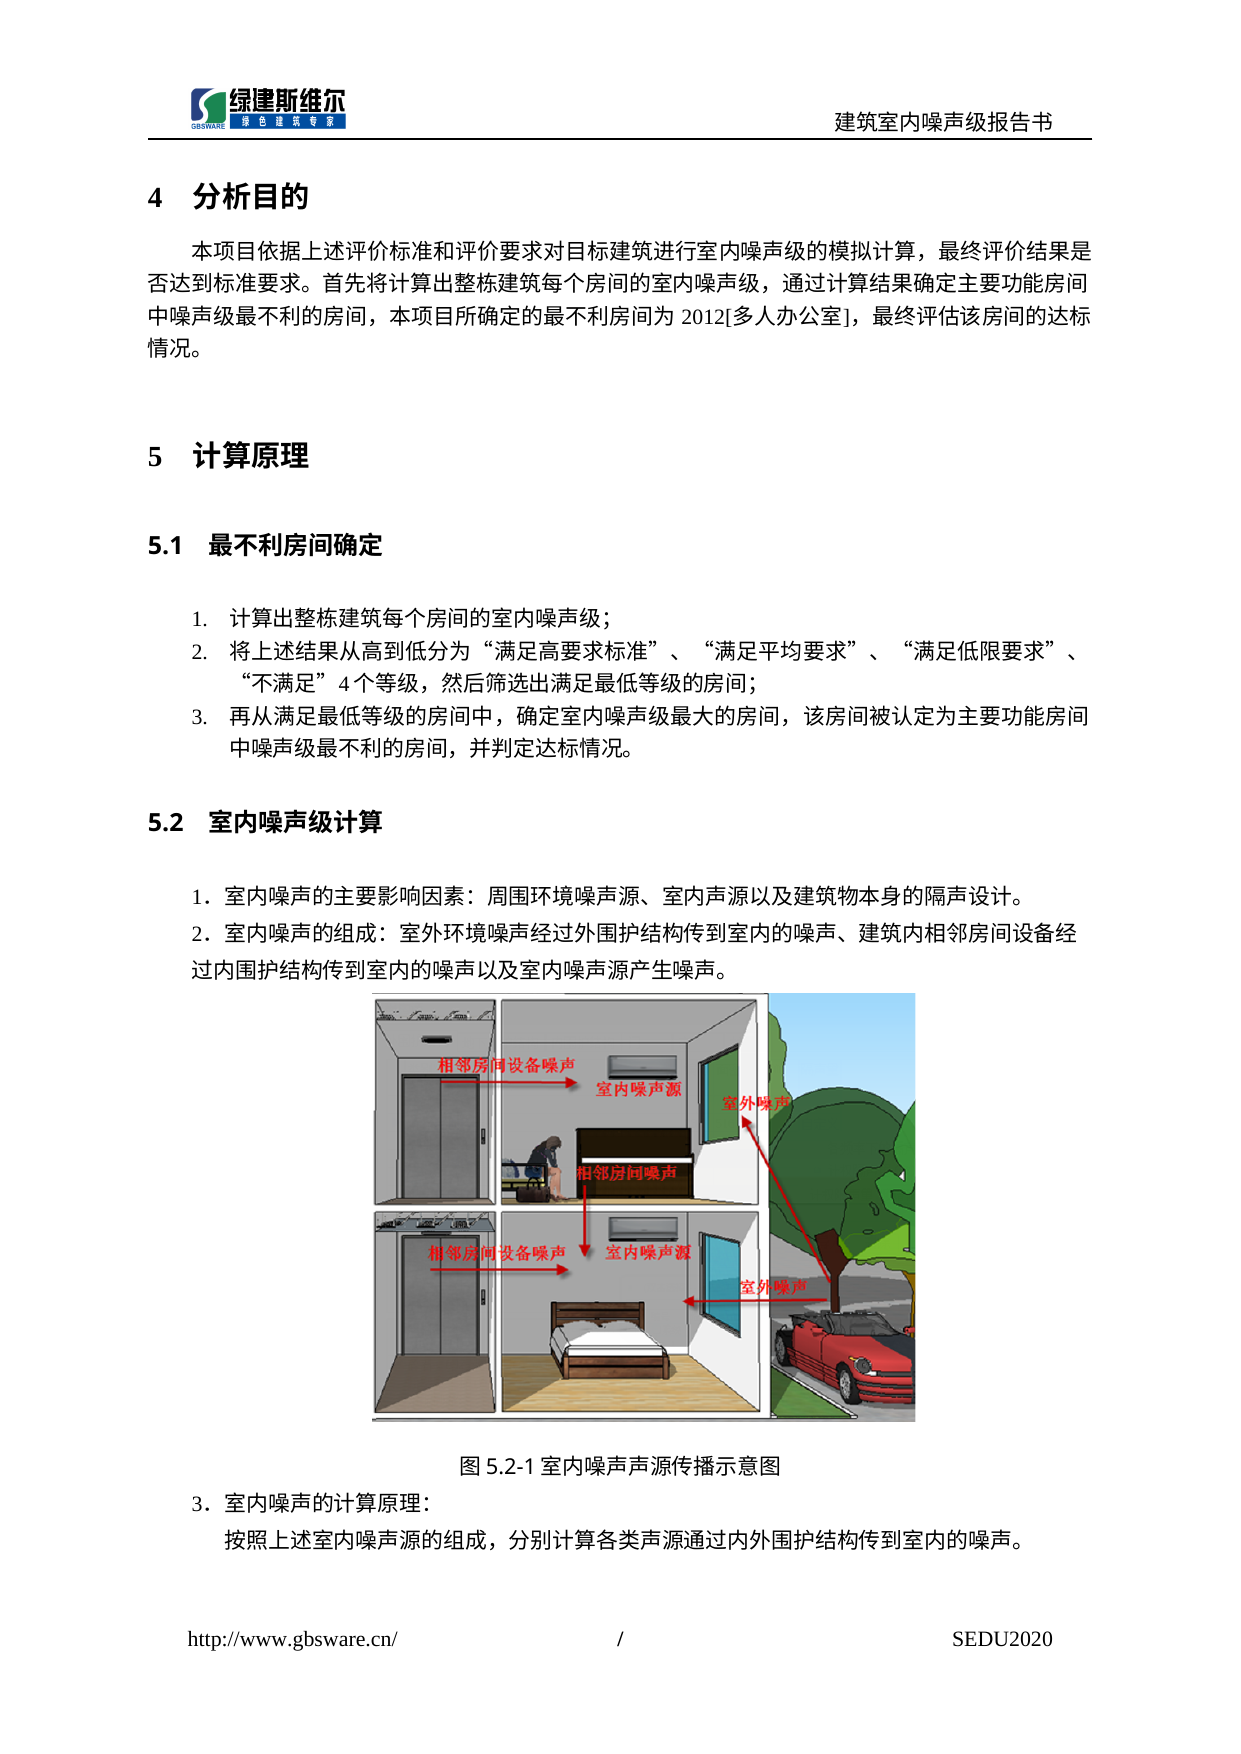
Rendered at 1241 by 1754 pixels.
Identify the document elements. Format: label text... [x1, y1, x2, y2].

subtitle 室内噪声级计算 [148, 788, 1092, 853]
subtitle 最不利房间确定 [148, 511, 1092, 576]
text 1．室内噪声的主要影响因素：周围环境噪声源、室内声源以及建筑物本身的隔声设计。 [191, 878, 1092, 911]
subtitle 分析目的 [148, 162, 1092, 227]
text 2．室内噪声的组成：室外环境噪声经过外围护结构传到室内的噪声、建筑内相邻房间设备经过内围护结构传到室内的噪声以及室内噪声源产生噪声。 [191, 915, 1092, 985]
list 计算出整栋建筑每个房间的室内噪声级； [191, 601, 1092, 633]
list 将上述结果从高到低分为“满足高要求标准”、“满足平均要求”、“满足低限要求”、“不满足”4个等级，然后筛选出满足最低等级的房间； [191, 633, 1092, 698]
subtitle 计算原理 [148, 421, 1092, 486]
text 3．室内噪声的计算原理： [148, 1486, 1092, 1518]
picture [187, 88, 347, 130]
list 再从满足最低等级的房间中，确定室内噪声级最大的房间，该房间被认定为主要功能房间中噪声级最不利的房间，并判定达标情况。 [191, 698, 1092, 763]
text 图5.2-1室内噪声声源传播示意图 [148, 1449, 1092, 1481]
picture [368, 990, 916, 1422]
text 本项目依据上述评价标准和评价要求对目标建筑进行室内噪声级的模拟计算，最终评价结果是否达到标准要求。首先将计算出整栋建筑每个房间的室内噪声级，通过计算结果确定主要功能房间中噪声级最不利的房间，本项目所确定的最不利房间为2012[多人办公室]，最终评估该房间的达标情况。 [148, 233, 1092, 363]
text 按照上述室内噪声源的组成，分别计算各类声源通过内外围护结构传到室内的噪声。 [148, 1523, 1092, 1556]
